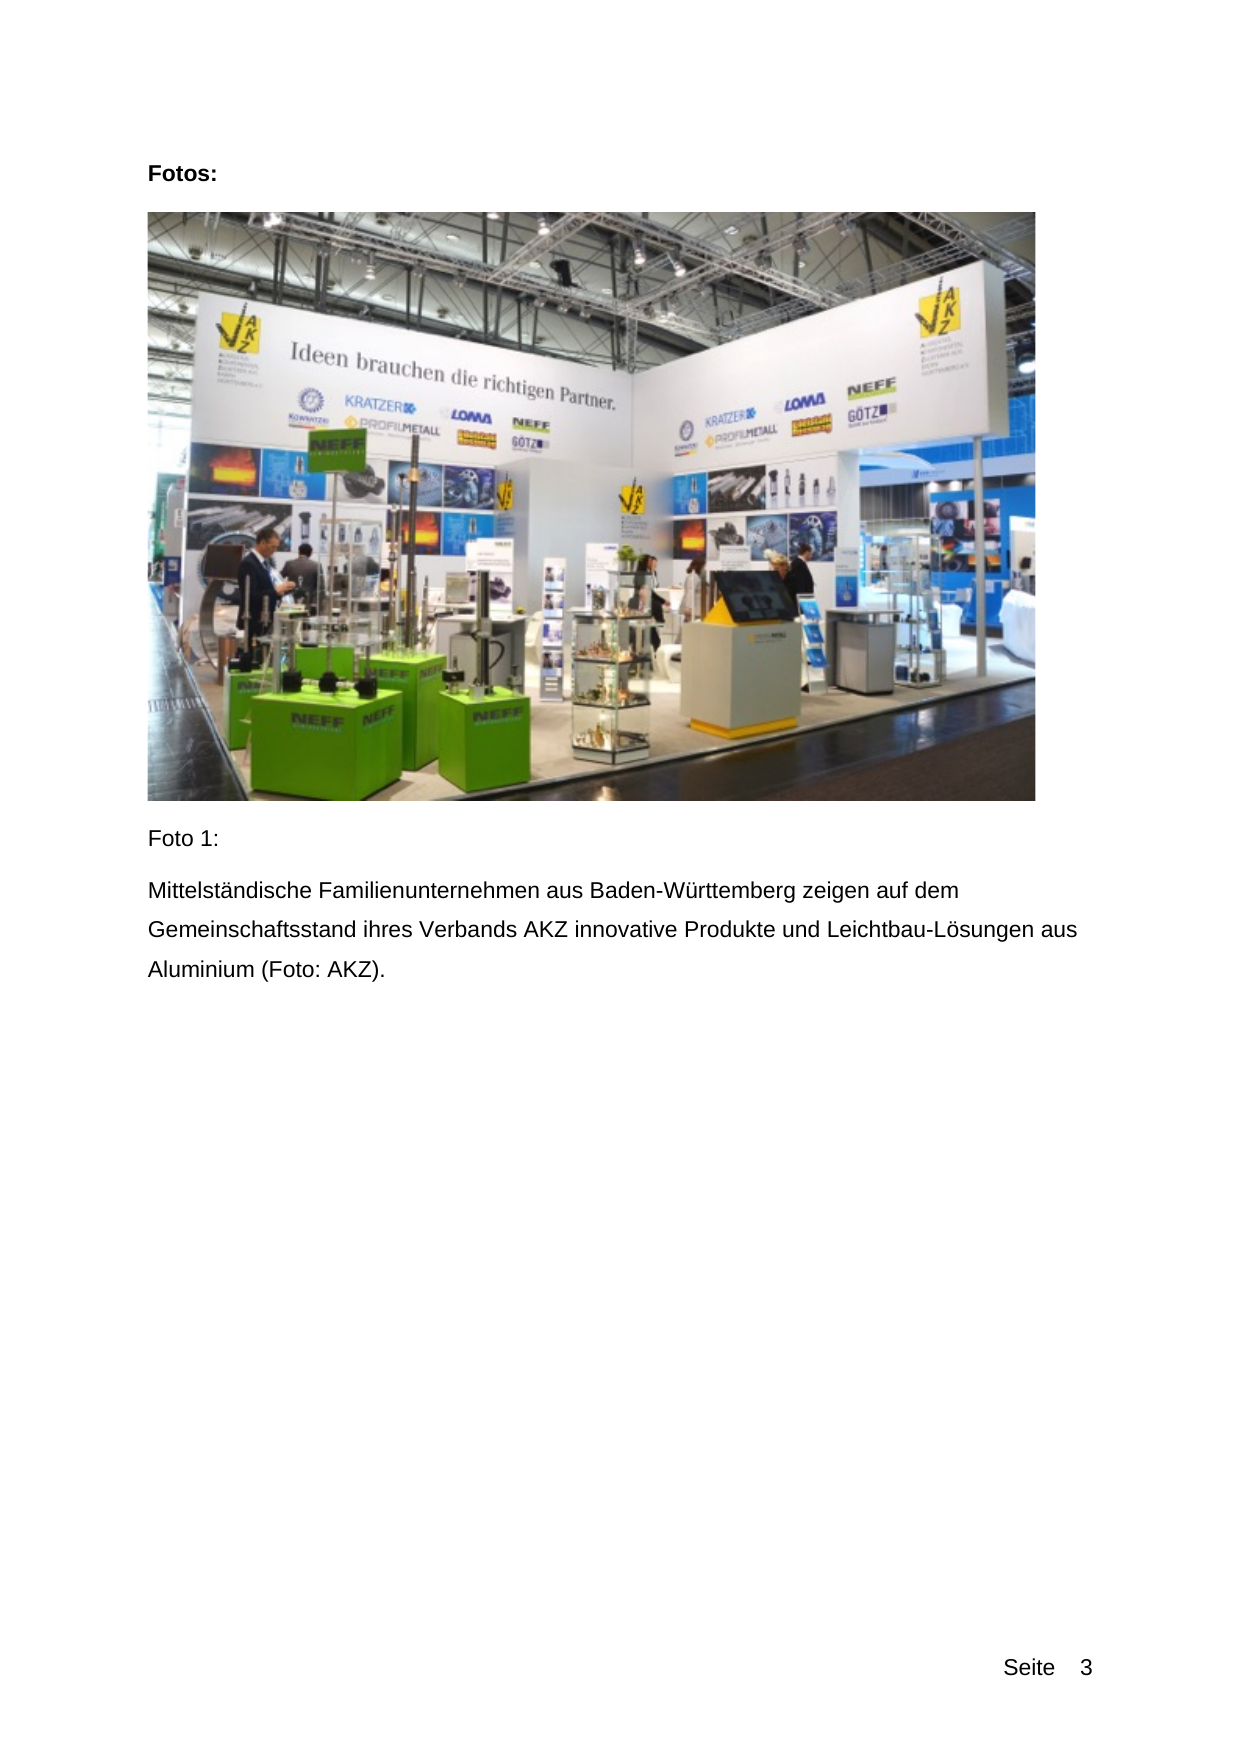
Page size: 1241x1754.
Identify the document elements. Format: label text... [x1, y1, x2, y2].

picture [147, 212, 1036, 801]
text Mittelständische Familienunternehmen aus Baden-Württemberg zeigen auf dem Gemeinschaftsstand ihres Verbands AKZ innovative Produkte und Leichtbau-Lösungen aus Aluminium (Foto: AKZ). [148, 877, 1093, 982]
text Fotos: [148, 160, 1093, 186]
text Foto 1: [148, 825, 1093, 851]
